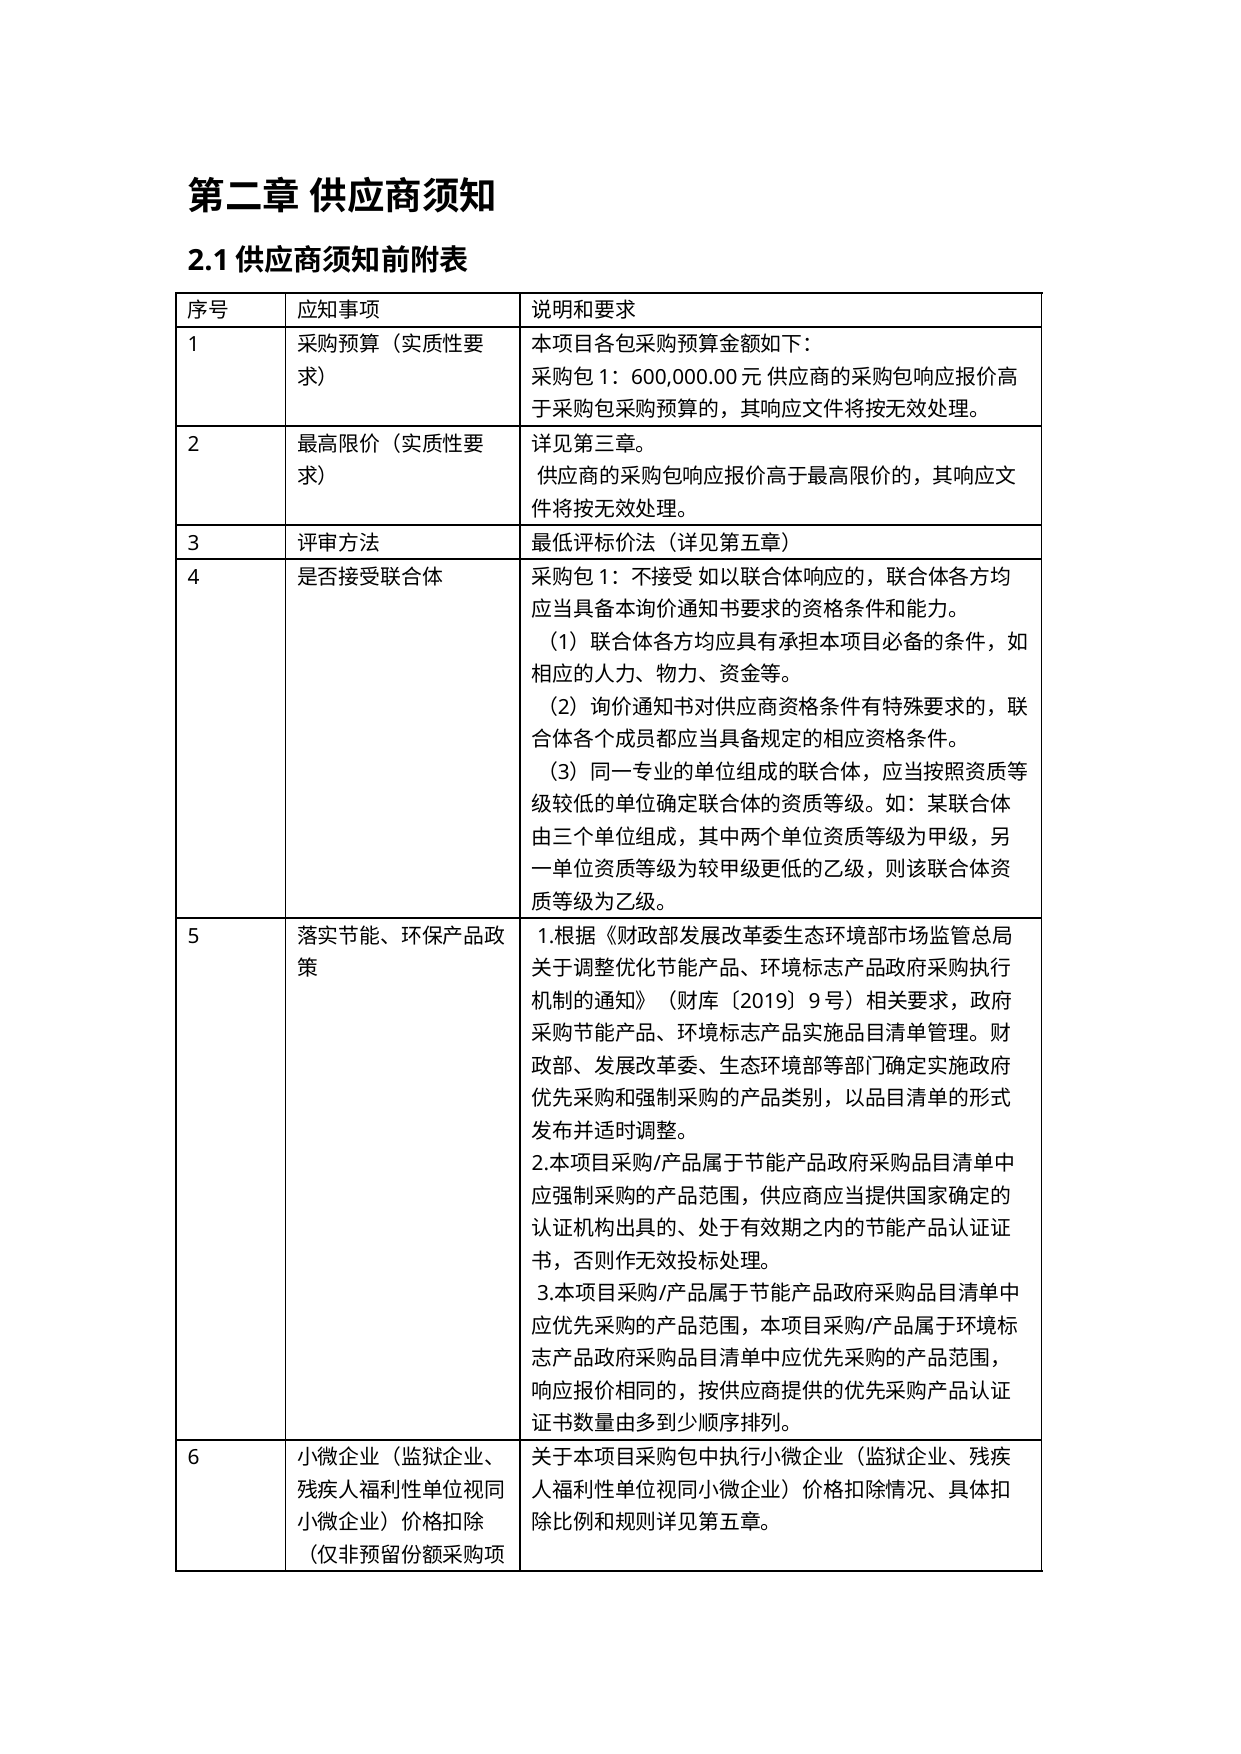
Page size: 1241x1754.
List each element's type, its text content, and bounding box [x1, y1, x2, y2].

table_cell 采购预算（实质性要求） [286, 328, 519, 425]
table_cell 评审方法 [286, 526, 519, 558]
table_cell 详见第三章。 供应商的采购包响应报价高于最高限价的，其响应文件将按无效处理。 [521, 427, 1041, 524]
table_cell 落实节能、环保产品政策 [286, 919, 519, 1439]
table_cell 采购包1：不接受 如以联合体响应的，联合体各方均应当具备本询价通知书要求的资格条件和能力。 （1）联合体各方均应具有承担本项目必备的条件，如相应的人力、物力、资金等。 （2）询价通知书对供应商资格条件有特殊要求的，联合体各个成员都应当具备规定的相应资格条件。 （3）同一专业的单位组成的联合体，应当按照资质等级较低的单位确定联合体的资质等级。如：某联合体由三个单位组成，其中两个单位资质等级为甲级，另一单位资质等级为较甲级更低的乙级，则该联合体资质等级为乙级。 [521, 560, 1041, 917]
text 2.1供应商须知前附表 [187, 227, 1053, 292]
table_cell 1 [177, 328, 285, 425]
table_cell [521, 1441, 1041, 1570]
table_header 应知事项 [286, 294, 519, 326]
table_cell 6 [177, 1441, 285, 1570]
table_cell 最低评标价法（详见第五章） [521, 526, 1041, 558]
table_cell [286, 1441, 519, 1570]
table_header 说明和要求 [521, 294, 1041, 326]
table_cell 2 [177, 427, 285, 524]
table_cell 4 [177, 560, 285, 917]
text 第二章 供应商须知 [187, 162, 1053, 227]
table_cell 最高限价（实质性要求） [286, 427, 519, 524]
table_header 序号 [177, 294, 285, 326]
table_cell 是否接受联合体 [286, 560, 519, 917]
table_cell 3 [177, 526, 285, 558]
table_cell 1.根据《财政部发展改革委生态环境部市场监管总局关于调整优化节能产品、环境标志产品政府采购执行机制的通知》（财库〔2019〕9号）相关要求，政府采购节能产品、环境标志产品实施品目清单管理。财政部、发展改革委、生态环境部等部门确定实施政府优先采购和强制采购的产品类别，以品目清单的形式发布并适时调整。 2.本项目采购/产品属于节能产品政府采购品目清单中应强制采购的产品范围，供应商应当提供国家确定的认证机构出具的、处于有效期之内的节能产品认证证书，否则作无效投标处理。 3.本项目采购/产品属于节能产品政府采购品目清单中应优先采购的产品范围，本项目采购/产品属于环境标志产品政府采购品目清单中应优先采购的产品范围，响应报价相同的，按供应商提供的优先采购产品认证证书数量由多到少顺序排列。 [521, 919, 1041, 1439]
table_cell 本项目各包采购预算金额如下： 采购包1：600,000.00元 供应商的采购包响应报价高于采购包采购预算的，其响应文件将按无效处理。 [521, 328, 1041, 425]
table_cell 5 [177, 919, 285, 1439]
